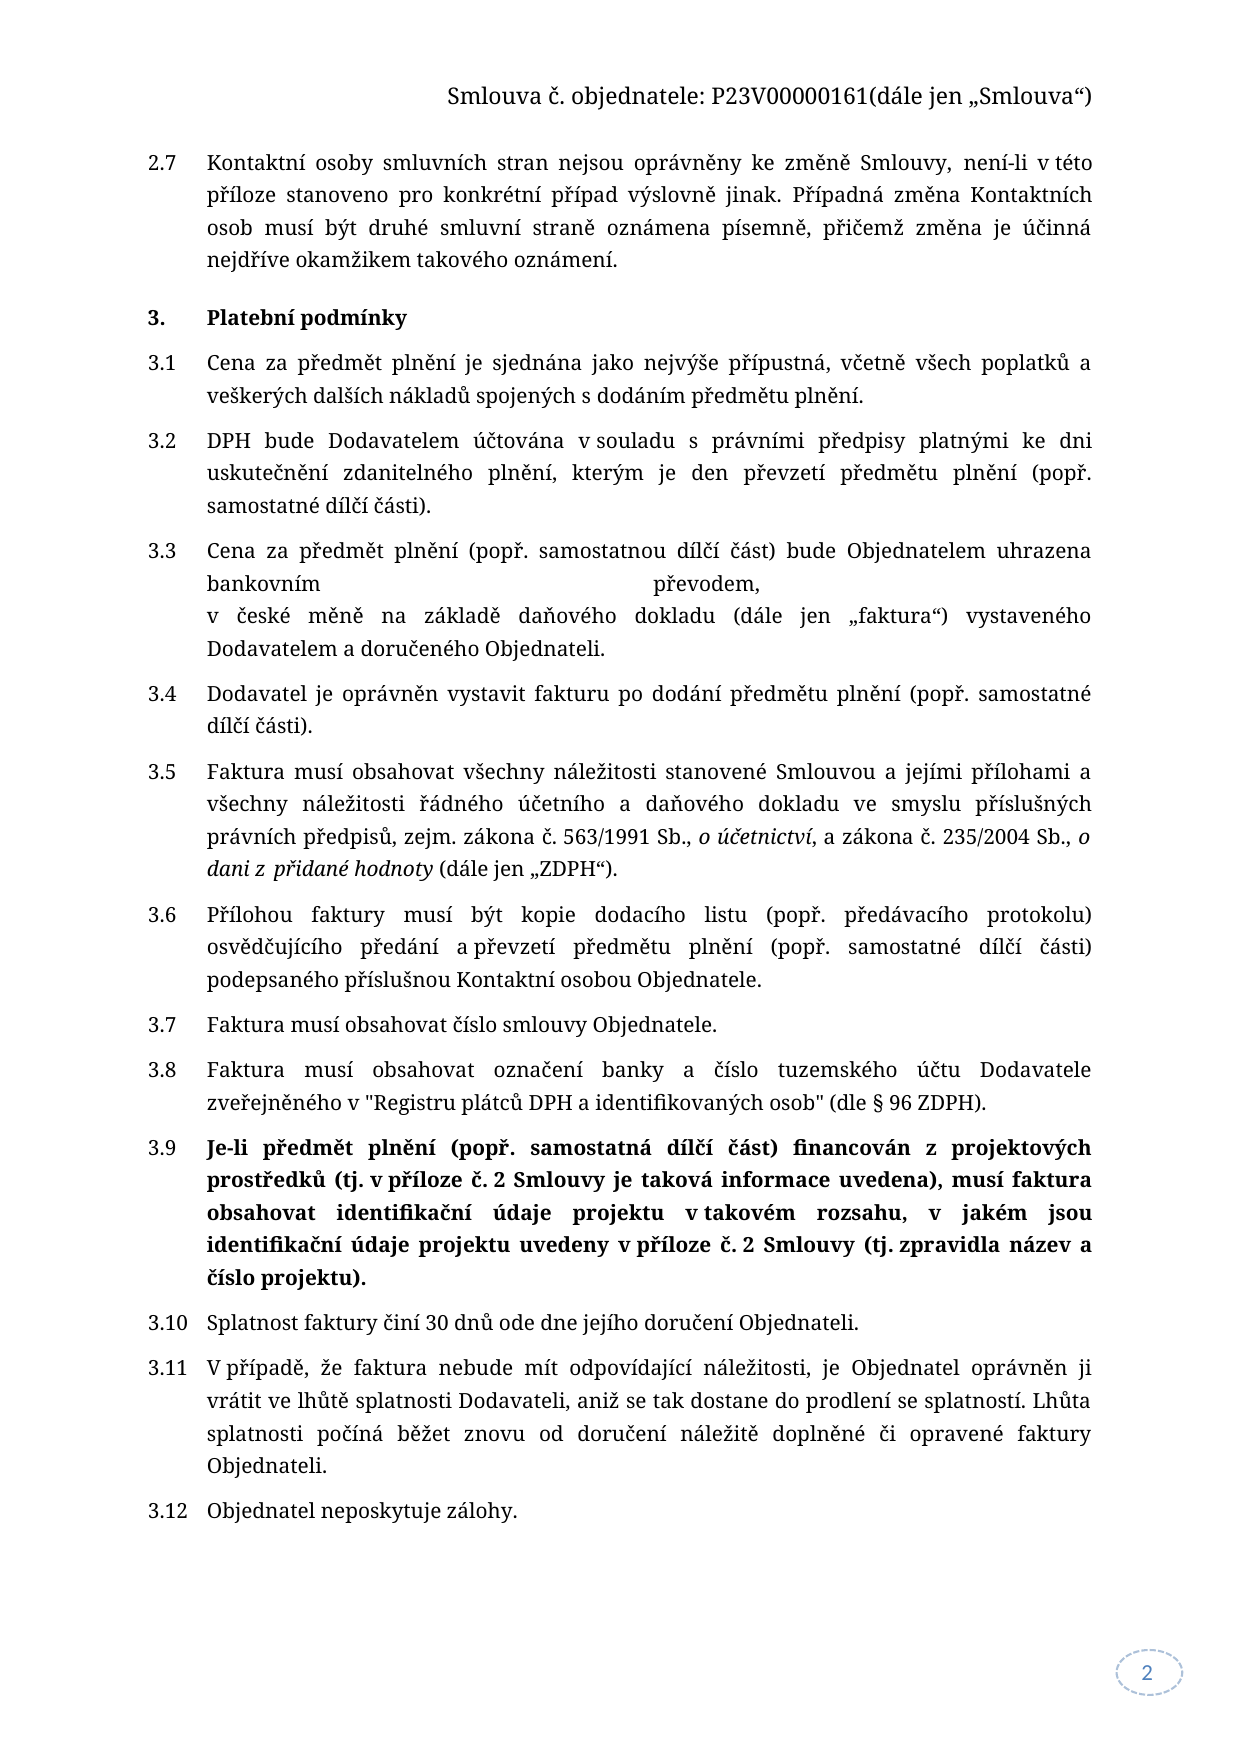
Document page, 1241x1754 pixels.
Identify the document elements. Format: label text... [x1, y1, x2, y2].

list Cena za předmět plnění je sjednána jako nejvýše přípustná, včetně všech poplatků a veškerých dalších nákladů spojených s dodáním předmětu plnění. [148, 348, 1093, 409]
list Dodavatel je oprávněn vystavit fakturu po dodání předmětu plnění (popř. samostatné dílčí části). [148, 679, 1093, 740]
list Objednatel neposkytuje zálohy. [148, 1496, 1093, 1525]
list Splatnost faktury činí 30 dnů ode dne jejího doručení Objednateli. [148, 1308, 1093, 1337]
list Faktura musí obsahovat číslo smlouvy Objednatele. [148, 1010, 1093, 1038]
list Kontaktní osoby smluvních stran nejsou oprávněny ke změně Smlouvy, není-li v této příloze stanoveno pro konkrétní případ výslovně jinak. Případná změna Kontaktních osob musí být druhé smluvní straně oznámena písemně, přičemž změna je účinná nejdříve okamžikem takového oznámení. [148, 148, 1093, 274]
list Platební podmínky [148, 303, 1093, 331]
list V případě, že faktura nebude mít odpovídající náležitosti, je Objednatel oprávněn ji vrátit ve lhůtě splatnosti Dodavateli, aniž se tak dostane do prodlení se splatností. Lhůta splatnosti počíná běžet znovu od doručení náležitě doplněné či opravené faktury Objednateli. [148, 1353, 1093, 1480]
list DPH bude Dodavatelem účtována v souladu s právními předpisy platnými ke dni uskutečnění zdanitelného plnění, kterým je den převzetí předmětu plnění (popř. samostatné dílčí části). [148, 426, 1093, 519]
list Faktura musí obsahovat označení banky a číslo tuzemského účtu Dodavatele zveřejněného v "Registru plátců DPH a identifikovaných osob" (dle § 96 ZDPH). [148, 1055, 1093, 1116]
list Cena za předmět plnění (popř. samostatnou dílčí část) bude Objednatelem uhrazena bankovním převodem, v české měně na základě daňového dokladu (dále jen „faktura“) vystaveného Dodavatelem a doručeného Objednateli. [148, 536, 1093, 662]
list Faktura musí obsahovat všechny náležitosti stanovené Smlouvou a jejími přílohami a všechny náležitosti řádného účetního a daňového dokladu ve smyslu příslušných právních předpisů, zejm. zákona č. 563/1991 Sb., o účetnictví, a zákona č. 235/2004 Sb., o dani z přidané hodnoty (dále jen „ZDPH“). [148, 757, 1093, 883]
list Přílohou faktury musí být kopie dodacího listu (popř. předávacího protokolu) osvědčujícího předání a převzetí předmětu plnění (popř. samostatné dílčí části) podepsaného příslušnou Kontaktní osobou Objednatele. [148, 900, 1093, 993]
list Je-li předmět plnění (popř. samostatná dílčí část) financován z projektových prostředků (tj. v příloze č. 2 Smlouvy je taková informace uvedena), musí faktura obsahovat identifikační údaje projektu v takovém rozsahu, v jakém jsou identifikační údaje projektu uvedeny v příloze č. 2 Smlouvy (tj. zpravidla název a číslo projektu). [148, 1133, 1093, 1292]
